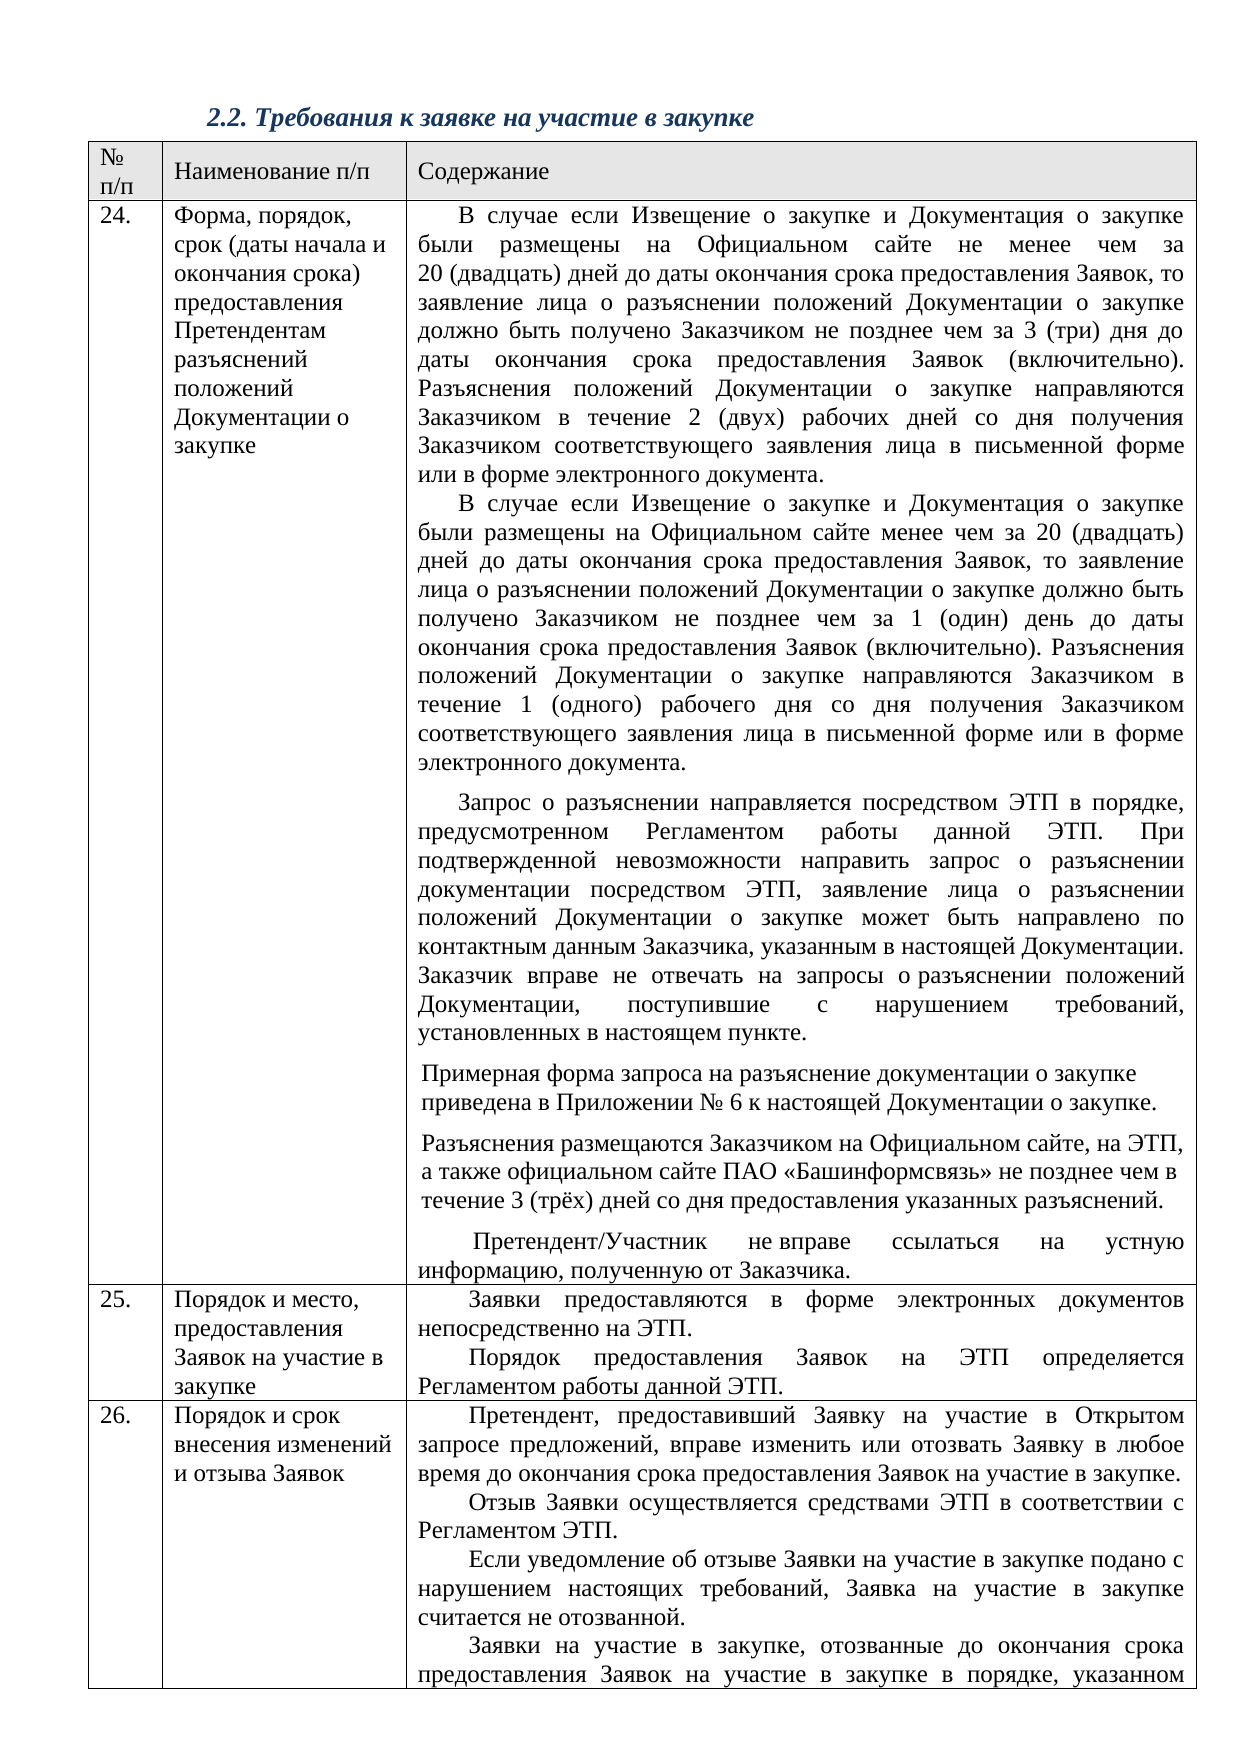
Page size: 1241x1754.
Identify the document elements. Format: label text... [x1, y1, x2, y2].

table_cell В случае если Извещение о закупке и Документация о закупке были размещены на Официальном сайте не менее чем за 20 (двадцать) дней до даты окончания срока предоставления Заявок, то заявление лица о разъяснении положений Документации о закупке должно быть получено Заказчиком не позднее чем за 3 (три) дня до даты окончания срока предоставления Заявок (включительно). Разъяснения положений Документации о закупке направляются Заказчиком в течение 2 (двух) рабочих дней со дня получения Заказчиком соответствующего заявления лица в письменной форме или в форме электронного документа. В случае если Извещение о закупке и Документация о закупке были размещены на Официальном сайте менее чем за 20 (двадцать) дней до даты окончания срока предоставления Заявок, то заявление лица о разъяснении положений Документации о закупке должно быть получено Заказчиком не позднее чем за 1 (один) день до даты окончания срока предоставления Заявок (включительно). Разъяснения положений Документации о закупке направляются Заказчиком в течение 1 (одного) рабочего дня со дня получения Заказчиком соответствующего заявления лица в письменной форме или в форме электронного документа. Запрос о разъяснении направляется посредством ЭТП в порядке, предусмотренном Регламентом работы данной ЭТП. При подтвержденной невозможности направить запрос о разъяснении документации посредством ЭТП, заявление лица о разъяснении положений Документации о закупке может быть направлено по контактным данным Заказчика, указанным в настоящей Документации. Заказчик вправе не отвечать на запросы о разъяснении положений Документации, поступившие с нарушением требований, установленных в настоящем пункте. Примерная форма запроса на разъяснение документации о закупке приведена в Приложении № 6 к настоящей Документации о закупке. Разъяснения размещаются Заказчиком на Официальном сайте, на ЭТП, а также официальном сайте ПАО «Башинформсвязь» не позднее чем в течение 3 (трёх) дней со дня предоставления указанных разъяснений. Претендент/Участник не вправе ссылаться на устную информацию, полученную от Заказчика. [407, 201, 1196, 1283]
subtitle 2.2. Требования к заявке на участие в закупке [207, 101, 1181, 132]
table_cell Порядок и место, предоставления Заявок на участие в закупке [163, 1285, 406, 1399]
table_cell Форма, порядок, срок (даты начала и окончания срока) предоставления Претендентам разъяснений положений Документации о закупке [163, 201, 406, 1283]
table_cell [89, 1285, 162, 1399]
table_header Содержание [407, 142, 1196, 199]
table_header Наименование п/п [163, 142, 406, 199]
table_cell [89, 1401, 162, 1688]
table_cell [407, 1401, 1196, 1688]
table_cell [89, 201, 162, 1283]
table_header № п/п [89, 142, 162, 199]
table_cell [163, 1401, 406, 1688]
table_cell Заявки предоставляются в форме электронных документов непосредственно на ЭТП. Порядок предоставления Заявок на ЭТП определяется Регламентом работы данной ЭТП. [407, 1285, 1196, 1399]
